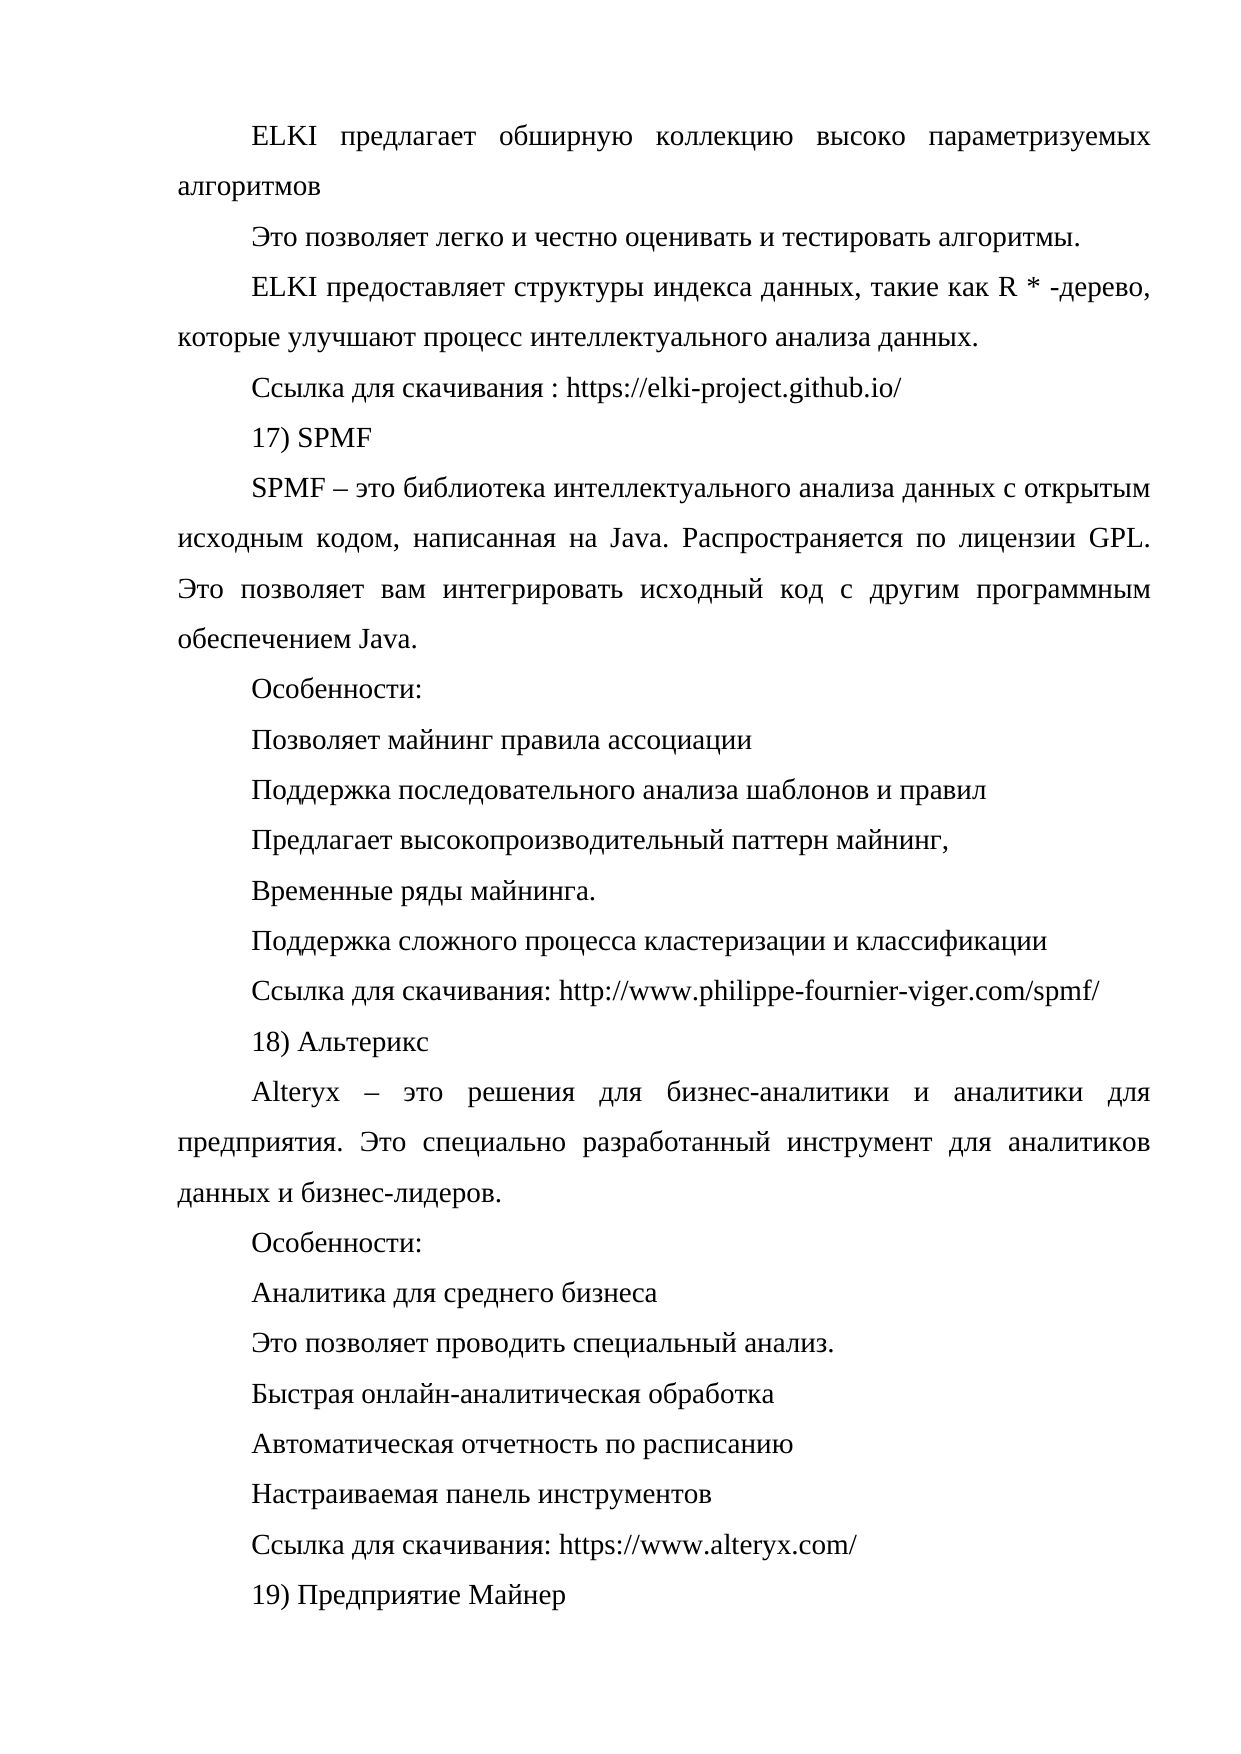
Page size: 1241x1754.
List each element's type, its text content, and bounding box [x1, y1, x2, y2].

text Автоматическая отчетность по расписанию [177, 1426, 1152, 1460]
text Позволяет майнинг правила ассоциации [177, 722, 1152, 755]
text Поддержка последовательного анализа шаблонов и правил [177, 772, 1152, 806]
text Особенности: [177, 672, 1152, 705]
text ELKI предлагает обширную коллекцию высоко параметризуемых алгоритмов [177, 118, 1152, 202]
text Предлагает высокопроизводительный паттерн майнинг, [177, 822, 1152, 856]
text ELKI предоставляет структуры индекса данных, такие как R * -дерево, которые улучшают процесс интеллектуального анализа данных. [177, 269, 1152, 353]
text Аналитика для среднего бизнеса [177, 1275, 1152, 1309]
text Alteryx – это решения для бизнес-аналитики и аналитики для предприятия. Это специально разработанный инструмент для аналитиков данных и бизнес-лидеров. [177, 1074, 1152, 1208]
text Ссылка для скачивания: http://www.philippe-fournier-viger.com/spmf/ [177, 973, 1152, 1007]
text Ссылка для скачивания: https://www.alteryx.com/ [177, 1527, 1152, 1560]
text Особенности: [177, 1225, 1152, 1258]
text Временные ряды майнинга. [177, 873, 1152, 906]
text Быстрая онлайн-аналитическая обработка [177, 1376, 1152, 1409]
text Поддержка сложного процесса кластеризации и классификации [177, 923, 1152, 957]
text 19) Предприятие Майнер [177, 1577, 1152, 1611]
text 17) SPMF [177, 420, 1152, 453]
text Это позволяет легко и честно оценивать и тестировать алгоритмы. [177, 219, 1152, 252]
text Ссылка для скачивания : https://elki-project.github.io/ [177, 370, 1152, 403]
text 18) Альтерикс [177, 1024, 1152, 1057]
text Настраиваемая панель инструментов [177, 1477, 1152, 1510]
text Это позволяет проводить специальный анализ. [177, 1326, 1152, 1359]
text SPMF – это библиотека интеллектуального анализа данных с открытым исходным кодом, написанная на Java. Распространяется по лицензии GPL. Это позволяет вам интегрировать исходный код с другим программным обеспечением Java. [177, 470, 1152, 655]
